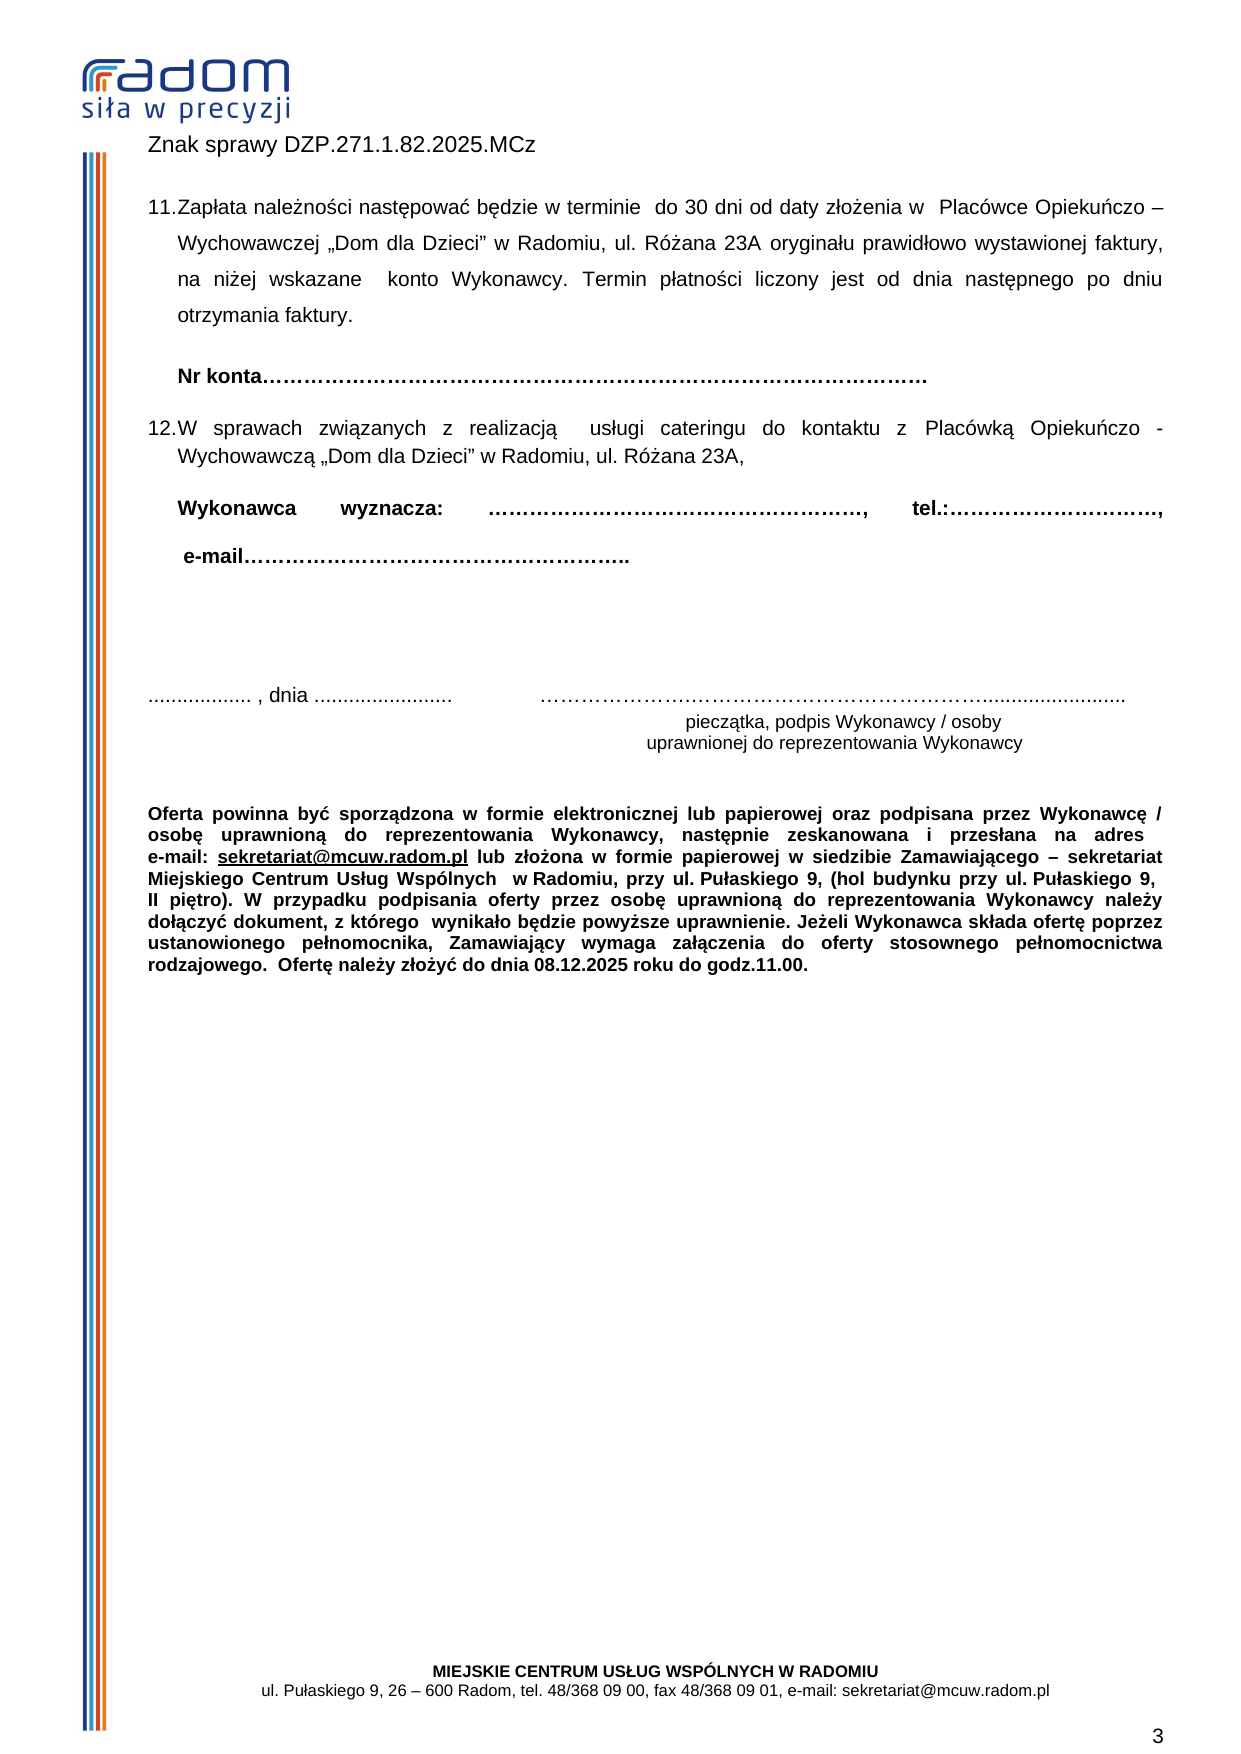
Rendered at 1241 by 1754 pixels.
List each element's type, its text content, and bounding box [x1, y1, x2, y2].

text Wykonawca wyznacza: ………………………………………………, tel.:…………………………, e-mail……………………………………………….. [177, 496, 1163, 568]
list Zapłata należności następować będzie w terminie do 30 dni od daty złożenia w Placówce Opiekuńczo – Wychowawczej „Dom dla Dzieci” w Radomiu, ul. Różana 23A oryginału prawidłowo wystawionej faktury, na niżej wskazane konto Wykonawcy. Termin płatności liczony jest od dnia następnego po dniu otrzymania faktury. [148, 195, 1163, 327]
text .................. , dnia ........................ ………………….……………………………………......................... [148, 683, 1163, 707]
text uprawnionej do reprezentowania Wykonawcy [148, 732, 1163, 753]
picture [11, 0, 1241, 1731]
text Nr konta…………………………………………………………………………………… [177, 364, 1163, 388]
text pieczątka, podpis Wykonawcy / osoby [148, 710, 1163, 732]
list W sprawach związanych z realizacją usługi cateringu do kontaktu z Placówką Opiekuńczo - Wychowawczą „Dom dla Dzieci” w Radomiu, ul. Różana 23A, [148, 416, 1163, 468]
text Oferta powinna być sporządzona w formie elektronicznej lub papierowej oraz podpisana przez Wykonawcę / osobę uprawnioną do reprezentowania Wykonawcy, następnie zeskanowana i przesłana na adres e-mail: sekretariat@mcuw.radom.pl lub złożona w formie papierowej w siedzibie Zamawiającego – sekretariat Miejskiego Centrum Usług Wspólnych w Radomiu, przy ul. Pułaskiego 9, (hol budynku przy ul. Pułaskiego 9, II piętro). W przypadku podpisania oferty przez osobę uprawnioną do reprezentowania Wykonawcy należy dołączyć dokument, z którego wynikało będzie powyższe uprawnienie. Jeżeli Wykonawca składa ofertę poprzez ustanowionego pełnomocnika, Zamawiający wymaga załączenia do oferty stosownego pełnomocnictwa rodzajowego. Ofertę należy złożyć do dnia 08.12.2025 roku do godz.11.00. [148, 803, 1163, 975]
